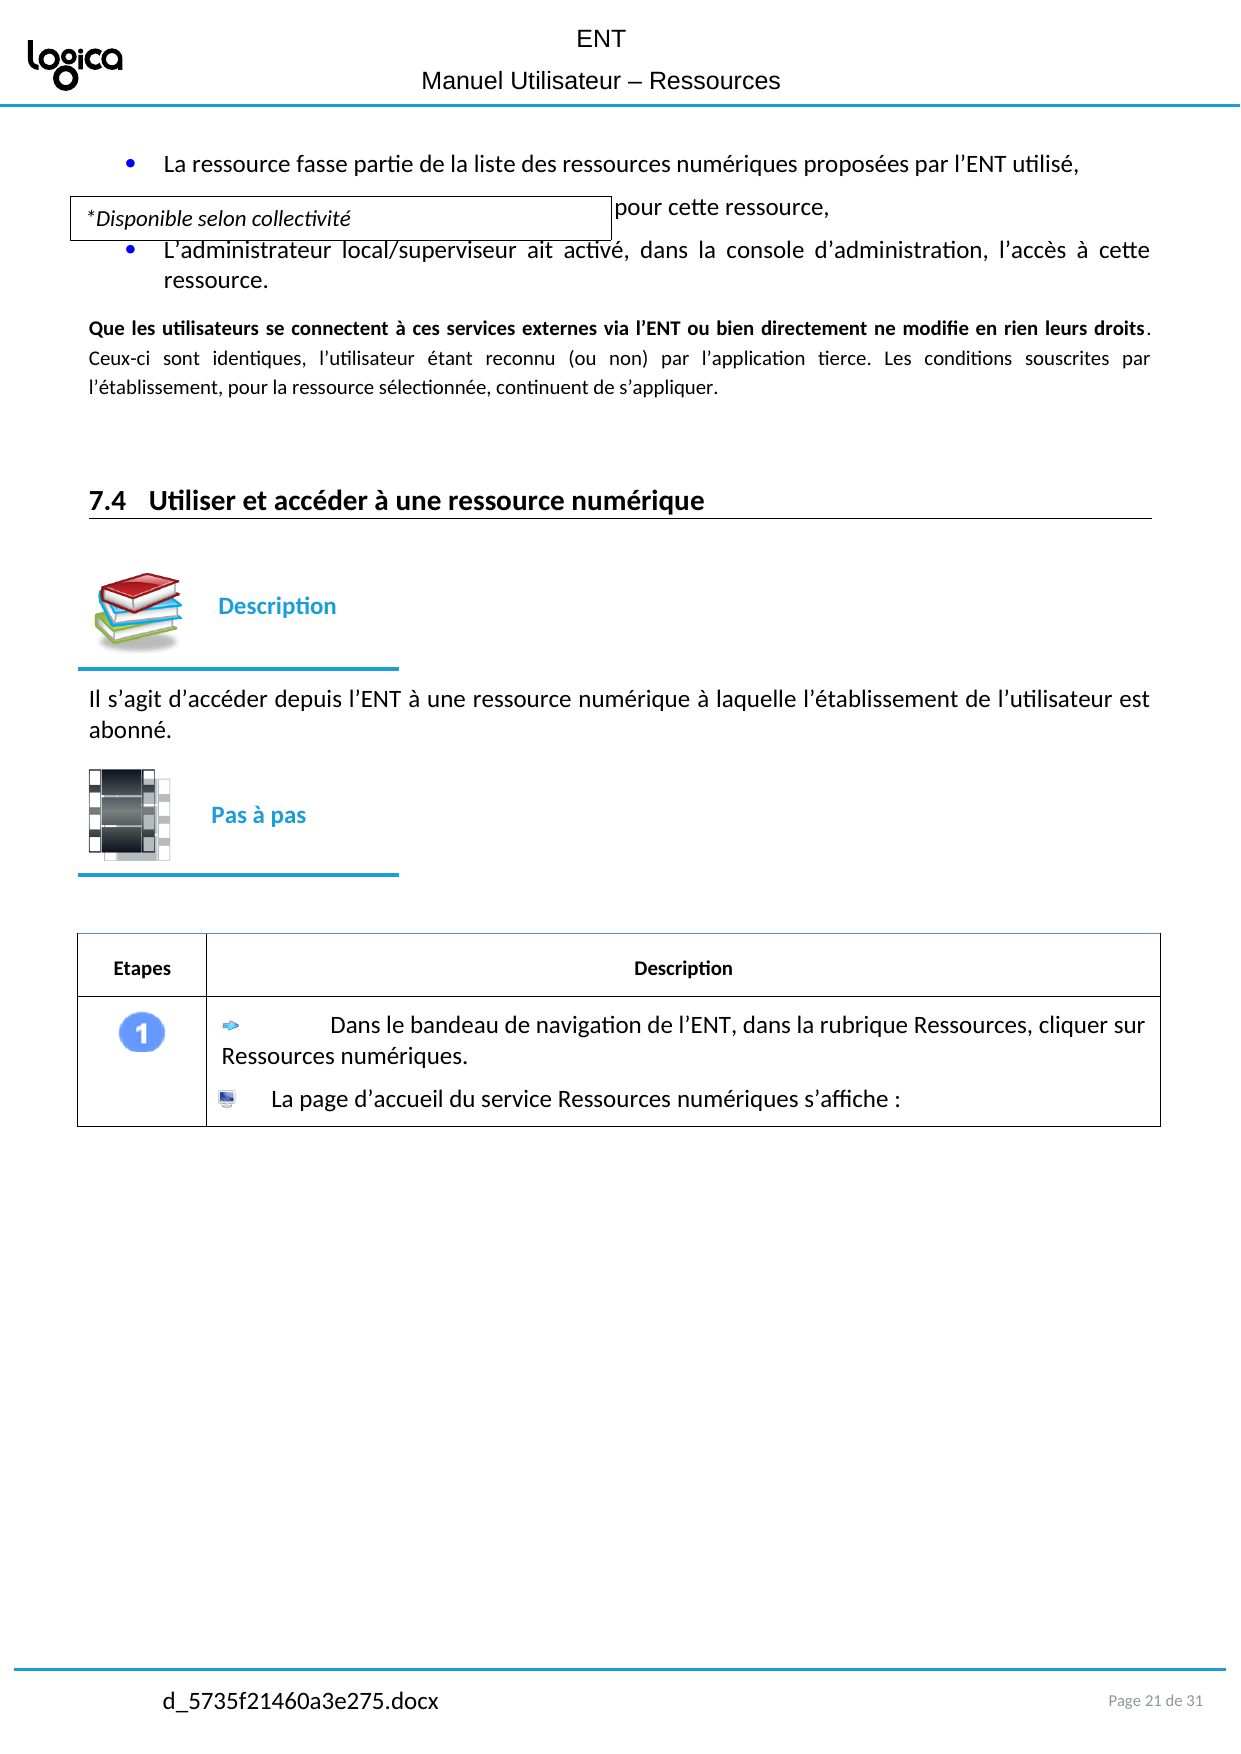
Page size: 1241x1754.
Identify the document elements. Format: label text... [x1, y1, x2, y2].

text Il s’agit d’accéder depuis l’ENT à une ressource numérique à laquelle l’établissement de l’utilisateur est abonné. [89, 683, 1152, 744]
table_header Description [207, 934, 1160, 996]
text L’établissement ait souscrit un abonnement pour cette ressource, [126, 191, 1152, 221]
table_cell [78, 997, 206, 1126]
text L’administrateur local/superviseur ait activé, dans la console d’administration, l’accès à cette ressource. [126, 234, 1152, 295]
subtitle Utiliser et accéder à une ressource numérique [89, 491, 1152, 518]
picture [88, 556, 187, 654]
picture [218, 1090, 236, 1108]
table_cell Dans le bandeau de navigation de l’ENT, dans la rubrique Ressources, cliquer sur Ressources numériques. La page d’accueil du service Ressources numériques s’affiche : [207, 997, 1160, 1126]
table_header [78, 757, 200, 873]
text La ressource fasse partie de la liste des ressources numériques proposées par l’ENT utilisé, [126, 148, 1152, 178]
table_header Pas à pas [200, 757, 399, 873]
picture [222, 1017, 239, 1034]
table_header Etapes [78, 934, 206, 996]
table_header [78, 544, 207, 666]
table_header Description [207, 544, 399, 666]
text Que les utilisateurs se connectent à ces services externes via l’ENT ou bien directement ne modifie en rien leurs droits. Ceux-ci sont identiques, l’utilisateur étant reconnu (ou non) par l’application tierce. Les conditions souscrites par l’établissement, pour la ressource sélectionnée, continuent de s’appliquer. [89, 316, 1152, 399]
picture [116, 1011, 169, 1052]
picture [88, 769, 180, 861]
